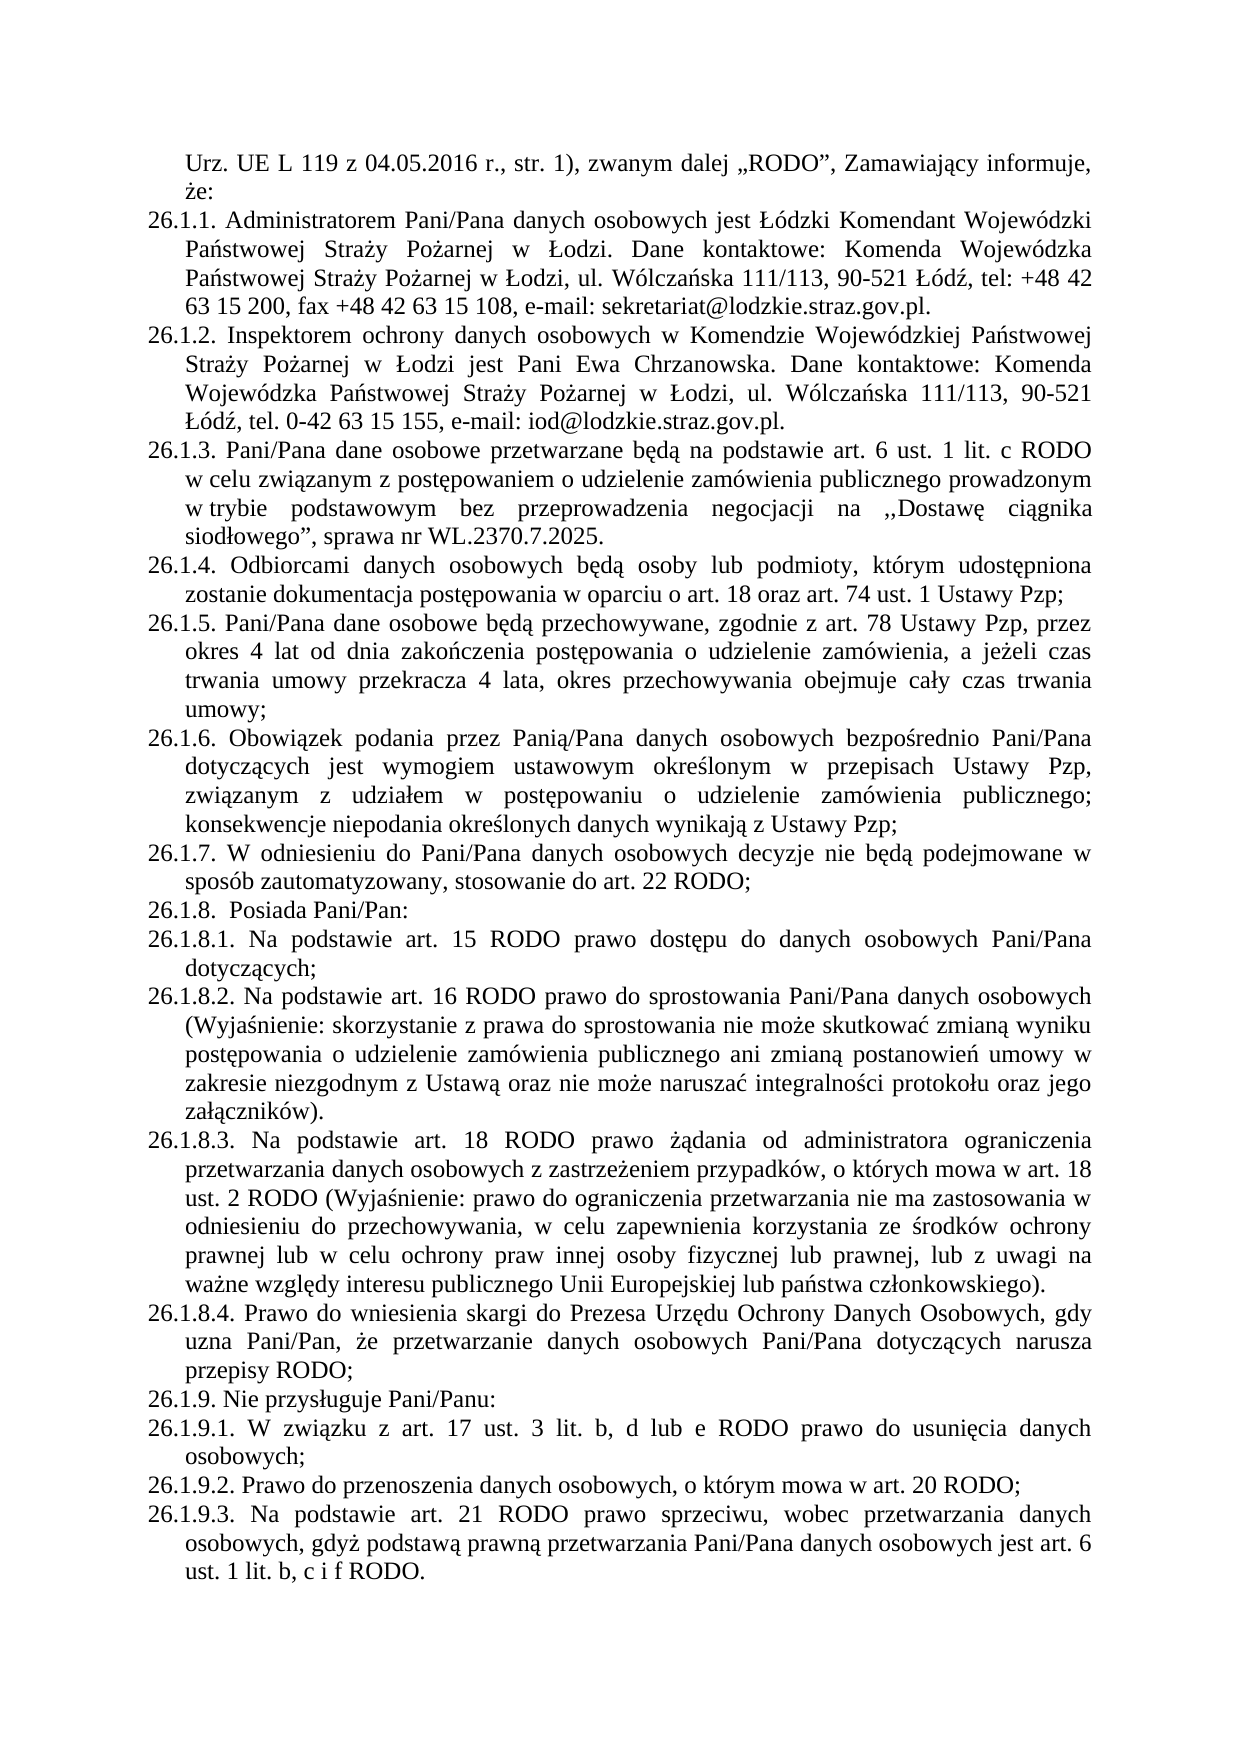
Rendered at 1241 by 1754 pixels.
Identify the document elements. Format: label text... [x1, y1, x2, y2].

text 26.1.8.3. Na podstawie art. 18 RODO prawo żądania od administratora ograniczenia przetwarzania danych osobowych z zastrzeżeniem przypadków, o których mowa w art. 18 ust. 2 RODO (Wyjaśnienie: prawo do ograniczenia przetwarzania nie ma zastosowania w odniesieniu do przechowywania, w celu zapewnienia korzystania ze środków ochrony prawnej lub w celu ochrony praw innej osoby fizycznej lub prawnej, lub z uwagi na ważne względy interesu publicznego Unii Europejskiej lub państwa członkowskiego). [148, 1125, 1093, 1298]
text 26.1.8. Posiada Pani/Pan: [148, 895, 1093, 924]
text 26.1.8.4. Prawo do wniesienia skargi do Prezesa Urzędu Ochrony Danych Osobowych, gdy uzna Pani/Pan, że przetwarzanie danych osobowych Pani/Pana dotyczących narusza przepisy RODO; [148, 1298, 1093, 1384]
text 26.1.2. Inspektorem ochrony danych osobowych w Komendzie Wojewódzkiej Państwowej Straży Pożarnej w Łodzi jest Pani Ewa Chrzanowska. Dane kontaktowe: Komenda Wojewódzka Państwowej Straży Pożarnej w Łodzi, ul. Wólczańska 111/113, 90-521 Łódź, tel. 0-42 63 15 155, e-mail: iod@lodzkie.straz.gov.pl. [148, 320, 1093, 435]
text 26.1.9.2. Prawo do przenoszenia danych osobowych, o którym mowa w art. 20 RODO; [148, 1470, 1093, 1499]
text 26.1.3. Pani/Pana dane osobowe przetwarzane będą na podstawie art. 6 ust. 1 lit. c RODO w celu związanym z postępowaniem o udzielenie zamówienia publicznego prowadzonym w trybie podstawowym bez przeprowadzenia negocjacji na ,,Dostawę ciągnika siodłowego”, sprawa nr WL.2370.7.2025. [148, 435, 1093, 550]
text 26.1.9.1. W związku z art. 17 ust. 3 lit. b, d lub e RODO prawo do usunięcia danych osobowych; [148, 1413, 1093, 1470]
text 26.1.1. Administratorem Pani/Pana danych osobowych jest Łódzki Komendant Wojewódzki Państwowej Straży Pożarnej w Łodzi. Dane kontaktowe: Komenda Wojewódzka Państwowej Straży Pożarnej w Łodzi, ul. Wólczańska 111/113, 90-521 Łódź, tel: +48 42 63 15 200, fax +48 42 63 15 108, e-mail: sekretariat@lodzkie.straz.gov.pl. [148, 205, 1093, 320]
text 26.1.9. Nie przysługuje Pani/Panu: [148, 1384, 1093, 1413]
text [148, 148, 1093, 205]
text 26.1.8.1. Na podstawie art. 15 RODO prawo dostępu do danych osobowych Pani/Pana dotyczących; [148, 924, 1093, 981]
text 26.1.4. Odbiorcami danych osobowych będą osoby lub podmioty, którym udostępniona zostanie dokumentacja postępowania w oparciu o art. 18 oraz art. 74 ust. 1 Ustawy Pzp; [148, 550, 1093, 608]
text 26.1.8.2. Na podstawie art. 16 RODO prawo do sprostowania Pani/Pana danych osobowych (Wyjaśnienie: skorzystanie z prawa do sprostowania nie może skutkować zmianą wyniku postępowania o udzielenie zamówienia publicznego ani zmianą postanowień umowy w zakresie niezgodnym z Ustawą oraz nie może naruszać integralności protokołu oraz jego załączników). [148, 981, 1093, 1125]
text 26.1.5. Pani/Pana dane osobowe będą przechowywane, zgodnie z art. 78 Ustawy Pzp, przez okres 4 lat od dnia zakończenia postępowania o udzielenie zamówienia, a jeżeli czas trwania umowy przekracza 4 lata, okres przechowywania obejmuje cały czas trwania umowy; [148, 608, 1093, 723]
text 26.1.7. W odniesieniu do Pani/Pana danych osobowych decyzje nie będą podejmowane w sposób zautomatyzowany, stosowanie do art. 22 RODO; [148, 838, 1093, 895]
text 26.1.9.3. Na podstawie art. 21 RODO prawo sprzeciwu, wobec przetwarzania danych osobowych, gdyż podstawą prawną przetwarzania Pani/Pana danych osobowych jest art. 6 ust. 1 lit. b, c i f RODO. [148, 1499, 1093, 1585]
text 26.1.6. Obowiązek podania przez Panią/Pana danych osobowych bezpośrednio Pani/Pana dotyczących jest wymogiem ustawowym określonym w przepisach Ustawy Pzp, związanym z udziałem w postępowaniu o udzielenie zamówienia publicznego; konsekwencje niepodania określonych danych wynikają z Ustawy Pzp; [148, 723, 1093, 838]
